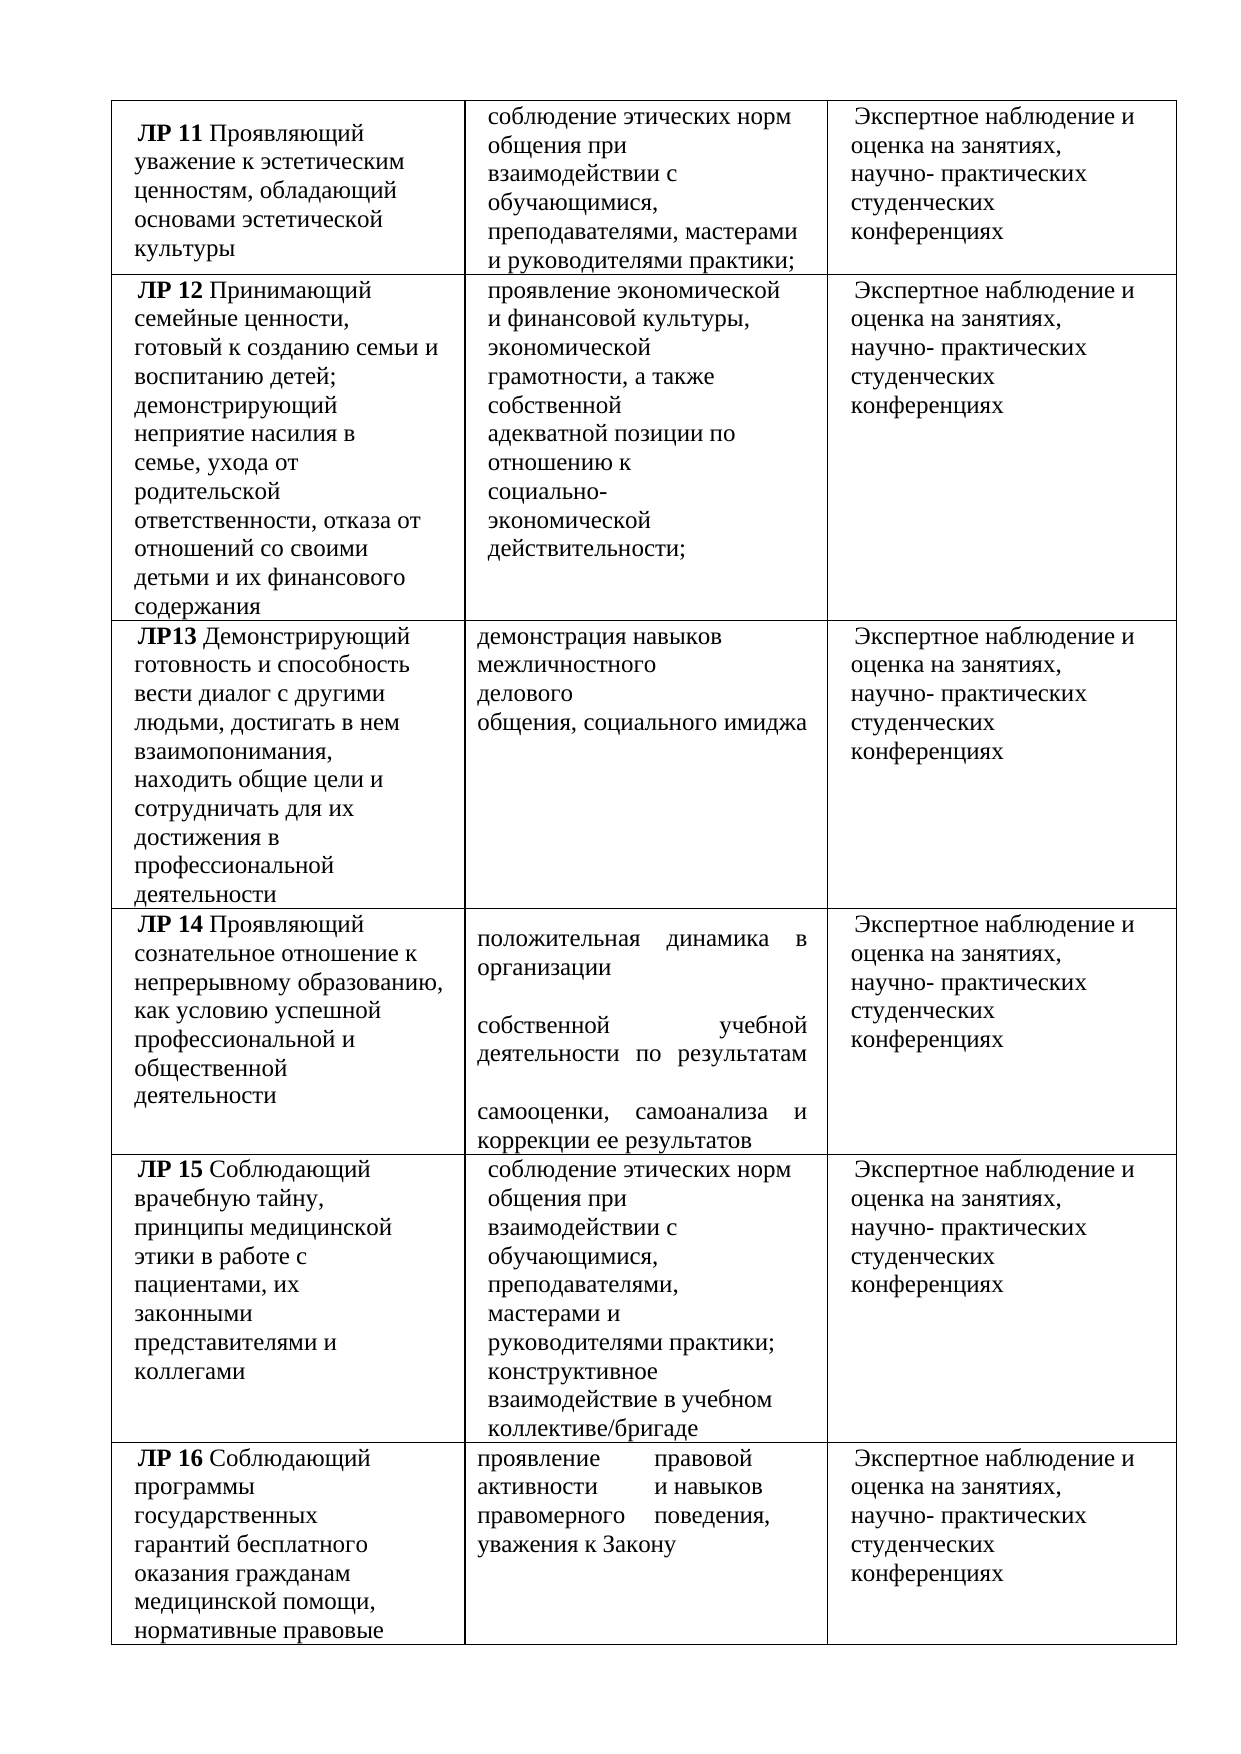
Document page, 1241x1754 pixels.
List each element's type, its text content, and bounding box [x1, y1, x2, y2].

table_cell ЛР 14 Проявляющий сознательное отношение к непрерывному образованию, как условию успешной профессиональной и общественной деятельности [112, 909, 464, 1153]
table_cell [828, 1443, 1176, 1644]
table_cell ЛР 15 Соблюдающий врачебную тайну, принципы медицинской этики в работе с пациентами, их законными представителями и коллегами [112, 1155, 464, 1442]
table_cell Экспертное наблюдение и оценка на занятиях, научно- практических студенческих конференциях [828, 621, 1176, 908]
table_cell соблюдение этических норм общения при взаимодействии с обучающимися, преподавателями, мастерами и руководителями практики; [466, 101, 827, 273]
table_cell Экспертное наблюдение и оценка на занятиях, научно- практических студенческих конференциях [828, 909, 1176, 1153]
table_cell ЛР13 Демонстрирующий готовность и способность вести диалог с другими людьми, достигать в нем взаимопонимания, находить общие цели и сотрудничать для их достижения в профессиональной деятельности [112, 621, 464, 908]
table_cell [112, 1443, 464, 1644]
table_cell положительная динамика в организации собственной учебной деятельности по результатам самооценки, самоанализа и коррекции ее результатов [466, 909, 827, 1153]
table_cell ЛР 12 Принимающий семейные ценности, готовый к созданию семьи и воспитанию детей; демонстрирующий неприятие насилия в семье, ухода от родительской ответственности, отказа от отношений со своими детьми и их финансового содержания [112, 275, 464, 620]
table_cell демонстрация навыков межличностного делового общения, социального имиджа [466, 621, 827, 908]
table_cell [828, 101, 1176, 273]
table_cell ЛР 11 Проявляющий уважение к эстетическим ценностям, обладающий основами эстетической культуры [112, 101, 464, 273]
table_cell Экспертное наблюдение и оценка на занятиях, научно- практических студенческих конференциях [828, 275, 1176, 620]
table_cell соблюдение этических норм общения при взаимодействии с обучающимися, преподавателями, мастерами и руководителями практики; конструктивное взаимодействие в учебном коллективе/бригаде [466, 1155, 827, 1442]
table_cell проявление экономической и финансовой культуры, экономической грамотности, а также собственной адекватной позиции по отношению к социально- экономической действительности; [466, 275, 827, 620]
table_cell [466, 1443, 827, 1644]
table_cell Экспертное наблюдение и оценка на занятиях, научно- практических студенческих конференциях [828, 1155, 1176, 1442]
